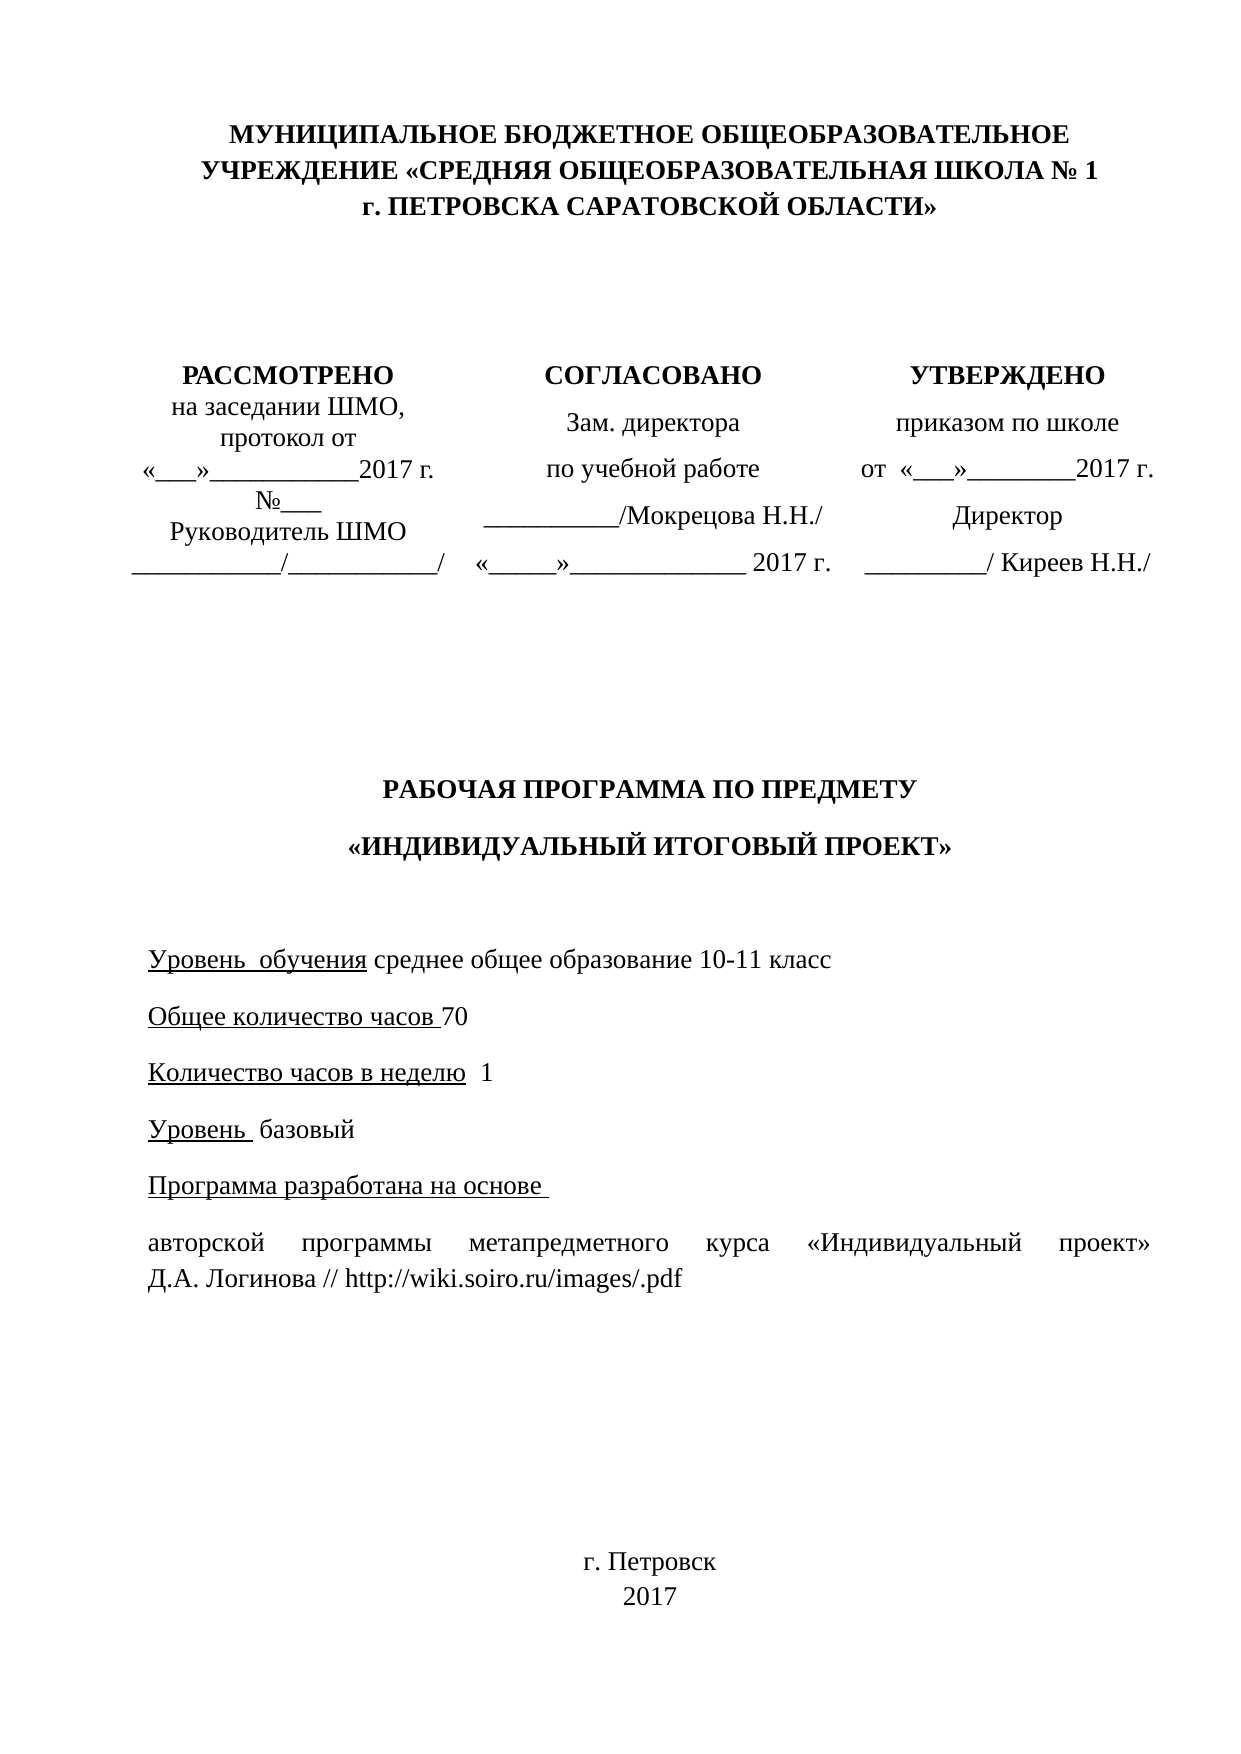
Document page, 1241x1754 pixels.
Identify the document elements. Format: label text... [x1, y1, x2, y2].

table_header СОГЛАСОВАНО Зам. директора по учебной работе __________/Мокрецова Н.Н./ «_____»_____________ 2017 г. [458, 359, 863, 660]
table_header РАССМОТРЕНО на заседании ШМО, протокол от «___»___________2017 г. №___ Руководитель ШМО ___________/___________/ [133, 359, 458, 660]
table_header УТВЕРЖДЕНО приказом по школе от «___»________2017 г. Директор _________/ Киреев Н.Н./ [864, 359, 1167, 660]
text Уровень обучения среднее общее образование 10-11 класс [148, 943, 1152, 974]
text РАБОЧАЯ ПРОГРАММА ПО ПРЕДМЕТУ [148, 773, 1152, 805]
text 2017 [148, 1580, 1152, 1611]
text Количество часов в неделю 1 [148, 1056, 1152, 1087]
text Уровень базовый [148, 1113, 1152, 1144]
text Программа разработана на основе [148, 1169, 1152, 1201]
text «ИНДИВИДУАЛЬНЫЙ ИТОГОВЫЙ ПРОЕКТ» [148, 830, 1152, 861]
text МУНИЦИПАЛЬНОЕ БЮДЖЕТНОЕ ОБЩЕОБРАЗОВАТЕЛЬНОЕ УЧРЕЖДЕНИЕ «СРЕДНЯЯ ОБЩЕОБРАЗОВАТЕЛЬНАЯ ШКОЛА № 1 г. ПЕТРОВСКА САРАТОВСКОЙ ОБЛАСТИ» [148, 118, 1152, 221]
text г. Петровск [148, 1544, 1152, 1576]
text авторской программы метапредметного курса «Индивидуальный проект» Д.А. Логинова // http://wiki.soiro.ru/images/.pdf [148, 1226, 1152, 1293]
text Общее количество часов 70 [148, 1000, 1152, 1031]
